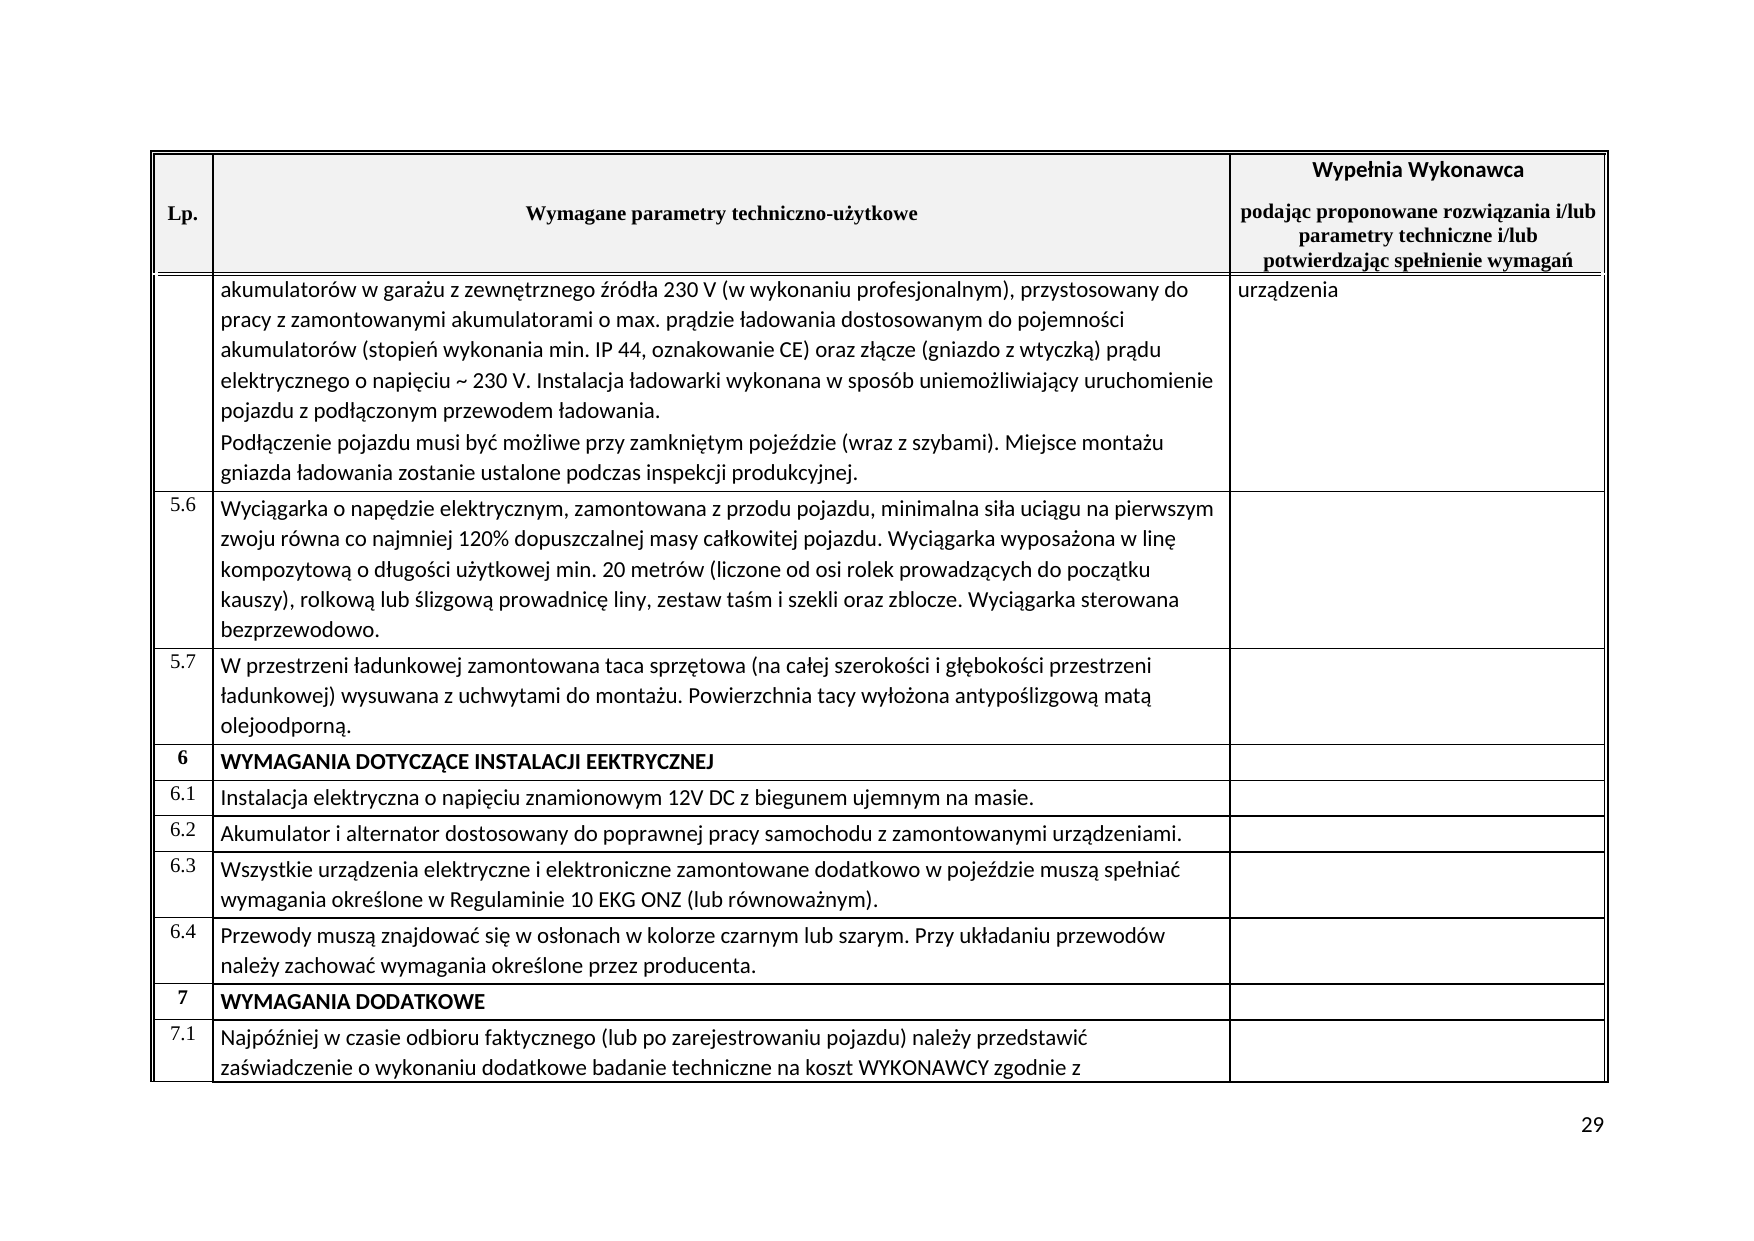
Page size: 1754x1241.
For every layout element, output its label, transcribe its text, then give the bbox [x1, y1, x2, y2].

table_cell 7.1 [155, 1020, 212, 1081]
table_cell [1231, 1021, 1604, 1081]
table_cell W przestrzeni ładunkowej zamontowana taca sprzętowa (na całej szerokości i głębokości przestrzeni ładunkowej) wysuwana z uchwytami do montażu. Powierzchnia tacy wyłożona antypoślizgową matą olejoodporną. [214, 649, 1229, 744]
table_cell 5.6 [155, 492, 212, 647]
table_cell Podać typ, model i producenta urządzenia [1231, 272, 1606, 491]
table_cell Przewody muszą znajdować się w osłonach w kolorze czarnym lub szarym. Przy układaniu przewodów należy zachować wymagania określone przez producenta. [214, 919, 1229, 983]
table_cell [1231, 817, 1604, 851]
table_cell 6.4 [155, 918, 212, 983]
table_cell [1231, 853, 1604, 917]
table_cell 7 [155, 984, 212, 1019]
table_cell [1231, 492, 1604, 647]
table_cell Wszystkie urządzenia elektryczne i elektroniczne zamontowane dodatkowo w pojeździe muszą spełniać wymagania określone w Regulaminie 10 EKG ONZ (lub równoważnym). [214, 853, 1229, 917]
table_header Lp. [155, 155, 212, 272]
table_cell WYMAGANIA DOTYCZĄCE INSTALACJI EEKTRYCZNEJ [214, 745, 1229, 779]
table_cell [1231, 781, 1604, 815]
table_cell [1231, 919, 1604, 983]
table_cell 6 [155, 745, 212, 779]
table_cell Akumulator i alternator dostosowany do poprawnej pracy samochodu z zamontowanymi urządzeniami. [214, 817, 1229, 851]
table_cell [1231, 745, 1604, 779]
table_cell WYMAGANIA DODATKOWE [214, 985, 1229, 1019]
table_cell Instalacja elektryczna o napięciu znamionowym 12V DC z biegunem ujemnym na masie. [214, 781, 1229, 815]
table_cell [1231, 985, 1604, 1019]
table_cell 6.2 [155, 816, 212, 851]
table_cell 6.1 [155, 781, 212, 815]
table_cell 5.5. [152, 272, 212, 491]
table_cell 6.3 [155, 852, 212, 917]
table_header Wymagane parametry techniczno-użytkowe [214, 155, 1229, 272]
table_cell 5.7 [155, 649, 212, 744]
table_cell [1231, 649, 1604, 744]
table_header Wypełnia Wykonawca podając proponowane rozwiązania i/lub parametry techniczne i/lub potwierdzając spełnienie wymagań [1231, 155, 1604, 272]
table_cell Wyciągarka o napędzie elektrycznym, zamontowana z przodu pojazdu, minimalna siła uciągu na pierwszym zwoju równa co najmniej 120% dopuszczalnej masy całkowitej pojazdu. Wyciągarka wyposażona w linę kompozytową o długości użytkowej min. 20 metrów (liczone od osi rolek prowadzących do początku kauszy), rolkową lub ślizgową prowadnicę liny, zestaw taśm i szekli oraz zblocze. Wyciągarka sterowana bezprzewodowo. [214, 492, 1229, 647]
